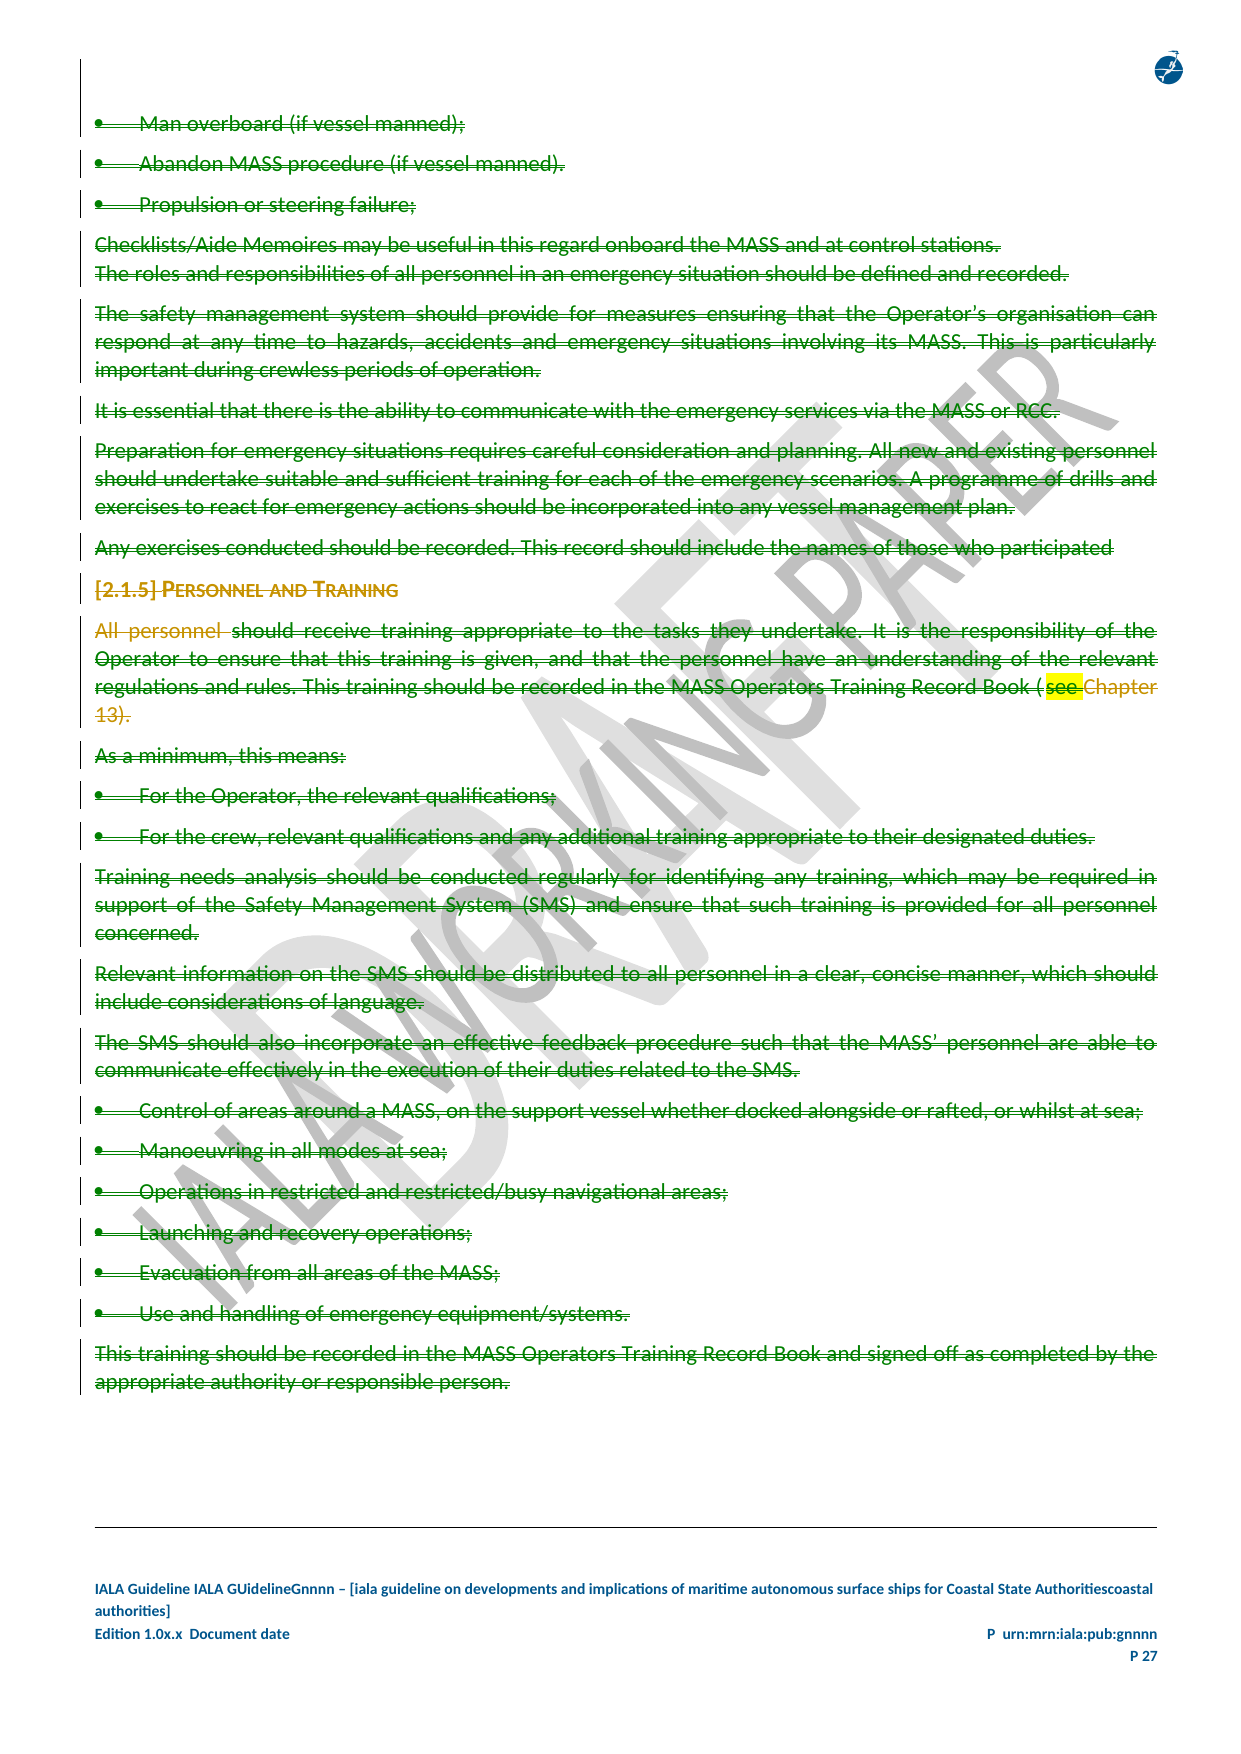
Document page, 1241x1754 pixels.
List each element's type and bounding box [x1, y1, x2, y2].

picture [1123, 0, 1241, 119]
